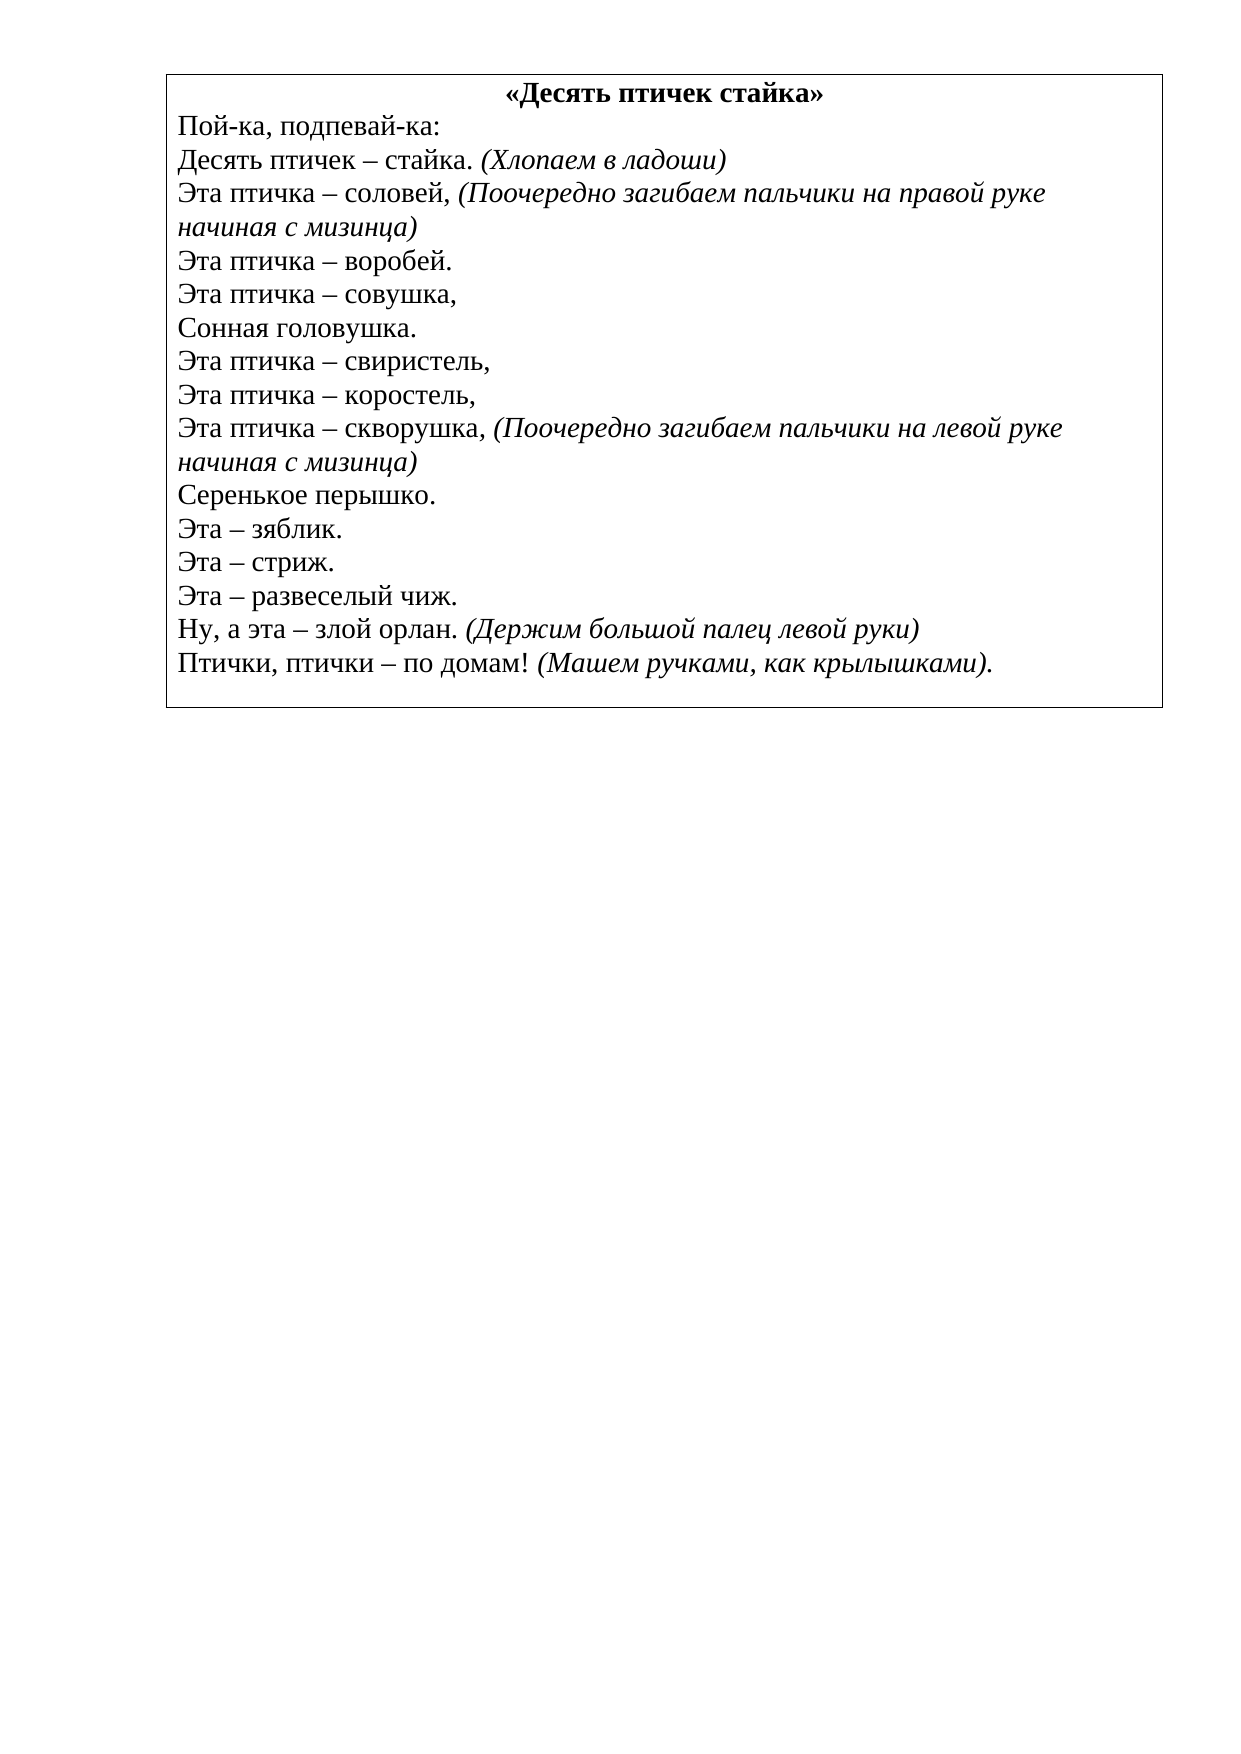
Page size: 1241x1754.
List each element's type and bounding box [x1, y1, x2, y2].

table_header [167, 75, 1162, 707]
